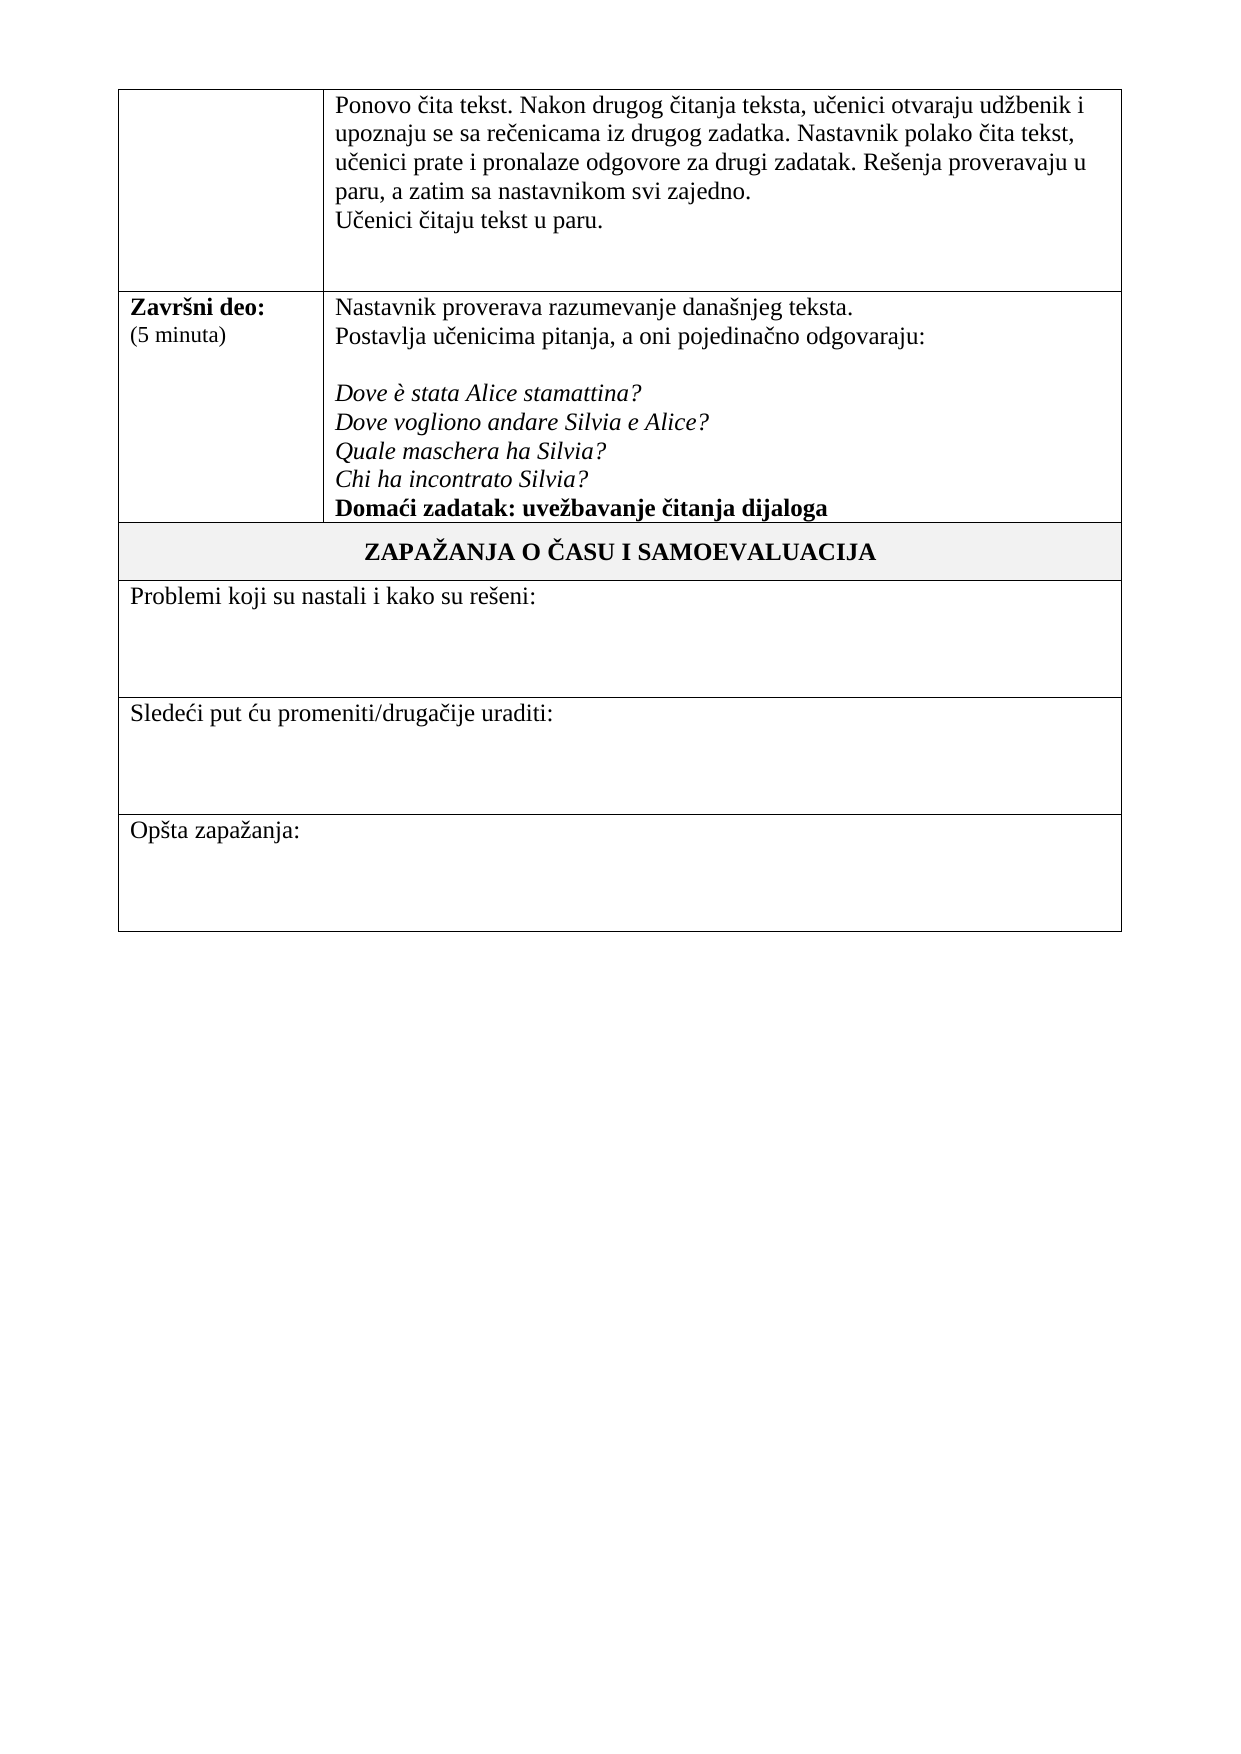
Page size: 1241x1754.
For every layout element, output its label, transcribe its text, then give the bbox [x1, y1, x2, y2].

table_cell Nastavnik proverava razumevanje današnjeg teksta. Postavlja učenicima pitanja, a oni pojedinačno odgovaraju: Dove è stata Alice stamattina? Dove vogliono andare Silvia e Alice? Quale maschera ha Silvia? Chi ha incontrato Silvia? Domaći zadatak: uvežbavanje čitanja dijaloga [324, 292, 1121, 522]
table_cell Sledeći put ću promeniti/drugačije uraditi: [119, 698, 1121, 814]
table_cell ZAPAŽANJA O ČASU I SAMOEVALUACIJA [119, 523, 1121, 580]
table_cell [324, 90, 1121, 291]
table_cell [119, 90, 323, 291]
table_cell Završni deo: (5 minuta) [119, 292, 323, 522]
table_cell Opšta zapažanja: [119, 815, 1121, 931]
table_cell Problemi koji su nastali i kako su rešeni: [119, 581, 1121, 697]
